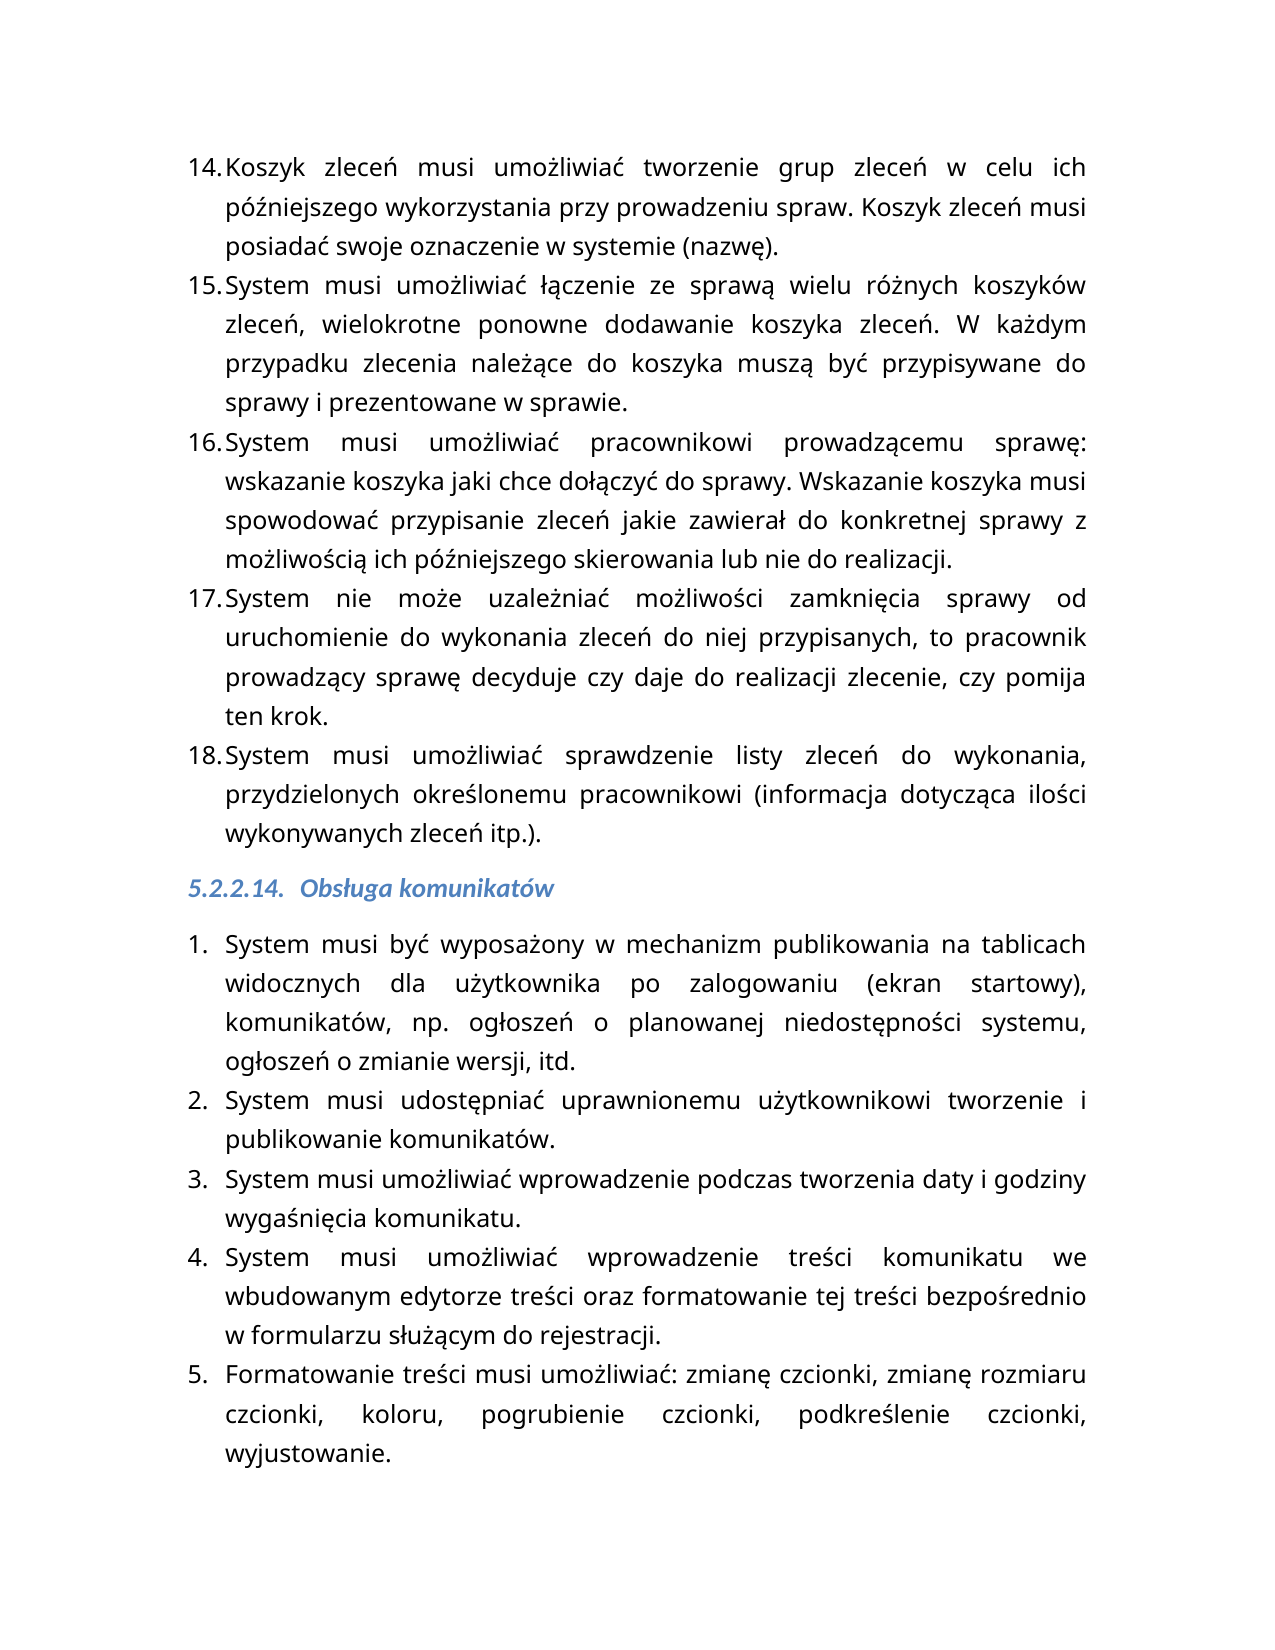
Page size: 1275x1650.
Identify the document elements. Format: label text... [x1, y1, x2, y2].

list System nie może uzależniać możliwości zamknięcia sprawy od uruchomienie do wykonania zleceń do niej przypisanych, to pracownik prowadzący sprawę decyduje czy daje do realizacji zlecenie, czy pomija ten krok. [187, 581, 1087, 732]
list System musi udostępniać uprawnionemu użytkownikowi tworzenie i publikowanie komunikatów. [187, 1083, 1087, 1156]
list System musi być wyposażony w mechanizm publikowania na tablicach widocznych dla użytkownika po zalogowaniu (ekran startowy), komunikatów, np. ogłoszeń o planowanej niedostępności systemu, ogłoszeń o zmianie wersji, itd. [187, 926, 1087, 1078]
list Koszyk zleceń musi umożliwiać tworzenie grup zleceń w celu ich późniejszego wykorzystania przy prowadzeniu spraw. Koszyk zleceń musi posiadać swoje oznaczenie w systemie (nazwę). [187, 150, 1087, 262]
list System musi umożliwiać sprawdzenie listy zleceń do wykonania, przydzielonych określonemu pracownikowi (informacja dotycząca ilości wykonywanych zleceń itp.). [187, 737, 1087, 850]
subtitle Obsługa komunikatów [187, 872, 1087, 905]
list System musi umożliwiać łączenie ze sprawą wielu różnych koszyków zleceń, wielokrotne ponowne dodawanie koszyka zleceń. W każdym przypadku zlecenia należące do koszyka muszą być przypisywane do sprawy i prezentowane w sprawie. [187, 267, 1087, 419]
list System musi umożliwiać wprowadzenie treści komunikatu we wbudowanym edytorze treści oraz formatowanie tej treści bezpośrednio w formularzu służącym do rejestracji. [187, 1239, 1087, 1352]
list Formatowanie treści musi umożliwiać: zmianę czcionki, zmianę rozmiaru czcionki, koloru, pogrubienie czcionki, podkreślenie czcionki, wyjustowanie. [187, 1357, 1087, 1469]
list System musi umożliwiać pracownikowi prowadzącemu sprawę: wskazanie koszyka jaki chce dołączyć do sprawy. Wskazanie koszyka musi spowodować przypisanie zleceń jakie zawierał do konkretnej sprawy z możliwością ich późniejszego skierowania lub nie do realizacji. [187, 424, 1087, 576]
list System musi umożliwiać wprowadzenie podczas tworzenia daty i godziny wygaśnięcia komunikatu. [187, 1161, 1087, 1234]
